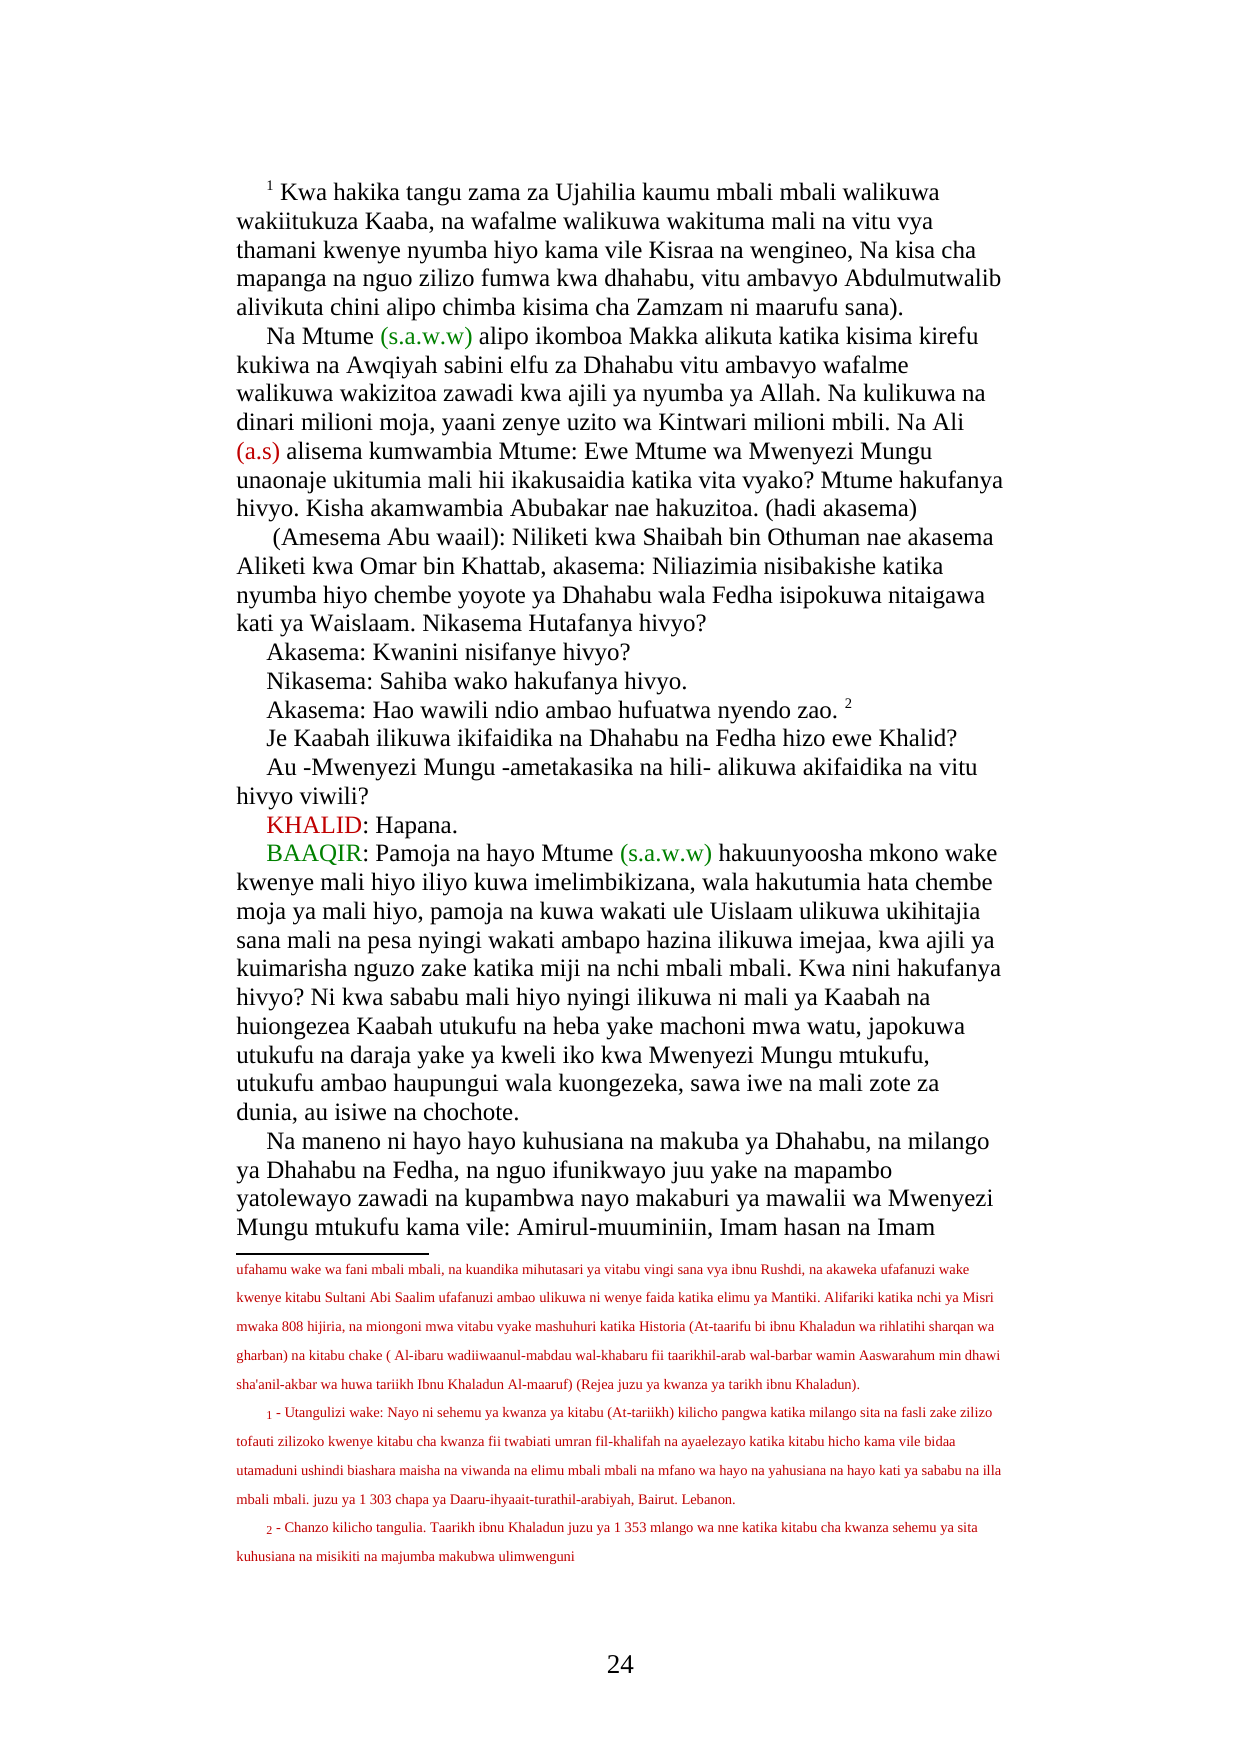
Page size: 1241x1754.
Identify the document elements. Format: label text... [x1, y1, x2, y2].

text Kwa hakika tangu zama za Ujahilia kaumu mbali mbali walikuwa wakiitukuza Kaaba, na wafalme walikuwa wakituma mali na vitu vya thamani kwenye nyumba hiyo kama vile Kisraa na wengineo, Na kisa cha mapanga na nguo zilizo fumwa kwa dhahabu, vitu ambavyo Abdulmutwalib alivikuta chini alipo chimba kisima cha Zamzam ni maarufu sana). [236, 177, 1004, 321]
text Na Mtume (s.a.w.w) alipo ikomboa Makka alikuta katika kisima kirefu kukiwa na Awqiyah sabini elfu za Dhahabu vitu ambavyo wafalme walikuwa wakizitoa zawadi kwa ajili ya nyumba ya Allah. Na kulikuwa na dinari milioni moja, yaani zenye uzito wa Kintwari milioni mbili. Na Ali (a.s) alisema kumwambia Mtume: Ewe Mtume wa Mwenyezi Mungu unaonaje ukitumia mali hii ikakusaidia katika vita vyako? Mtume hakufanya hivyo. Kisha akamwambia Abubakar nae hakuzitoa. (hadi akasema) [236, 321, 1004, 522]
text Je Kaabah ilikuwa ikifaidika na Dhahabu na Fedha hizo ewe Khalid? [236, 723, 1004, 752]
text Nikasema: Sahiba wako hakufanya hivyo. [236, 666, 1004, 695]
text Akasema: Kwanini nisifanye hivyo? [236, 637, 1004, 666]
text Au -Mwenyezi Mungu -ametakasika na hili- alikuwa akifaidika na vitu hivyo viwili? [236, 752, 1004, 810]
text KHALID: Hapana. [236, 810, 1004, 838]
text (Amesema Abu waail): Niliketi kwa Shaibah bin Othuman nae akasema Aliketi kwa Omar bin Khattab, akasema: Niliazimia nisibakishe katika nyumba hiyo chembe yoyote ya Dhahabu wala Fedha isipokuwa nitaigawa kati ya Waislaam. Nikasema Hutafanya hivyo? [236, 522, 1004, 637]
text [236, 1126, 1004, 1241]
text BAAQIR: Pamoja na hayo Mtume (s.a.w.w) hakuunyoosha mkono wake kwenye mali hiyo iliyo kuwa imelimbikizana, wala hakutumia hata chembe moja ya mali hiyo, pamoja na kuwa wakati ule Uislaam ulikuwa ukihitajia sana mali na pesa nyingi wakati ambapo hazina ilikuwa imejaa, kwa ajili ya kuimarisha nguzo zake katika miji na nchi mbali mbali. Kwa nini hakufanya hivyo? Ni kwa sababu mali hiyo nyingi ilikuwa ni mali ya Kaabah na huiongezea Kaabah utukufu na heba yake machoni mwa watu, japokuwa utukufu na daraja yake ya kweli iko kwa Mwenyezi Mungu mtukufu, utukufu ambao haupungui wala kuongezeka, sawa iwe na mali zote za dunia, au isiwe na chochote. [236, 838, 1004, 1126]
text Akasema: Hao wawili ndio ambao hufuatwa nyendo zao. [236, 695, 1004, 723]
